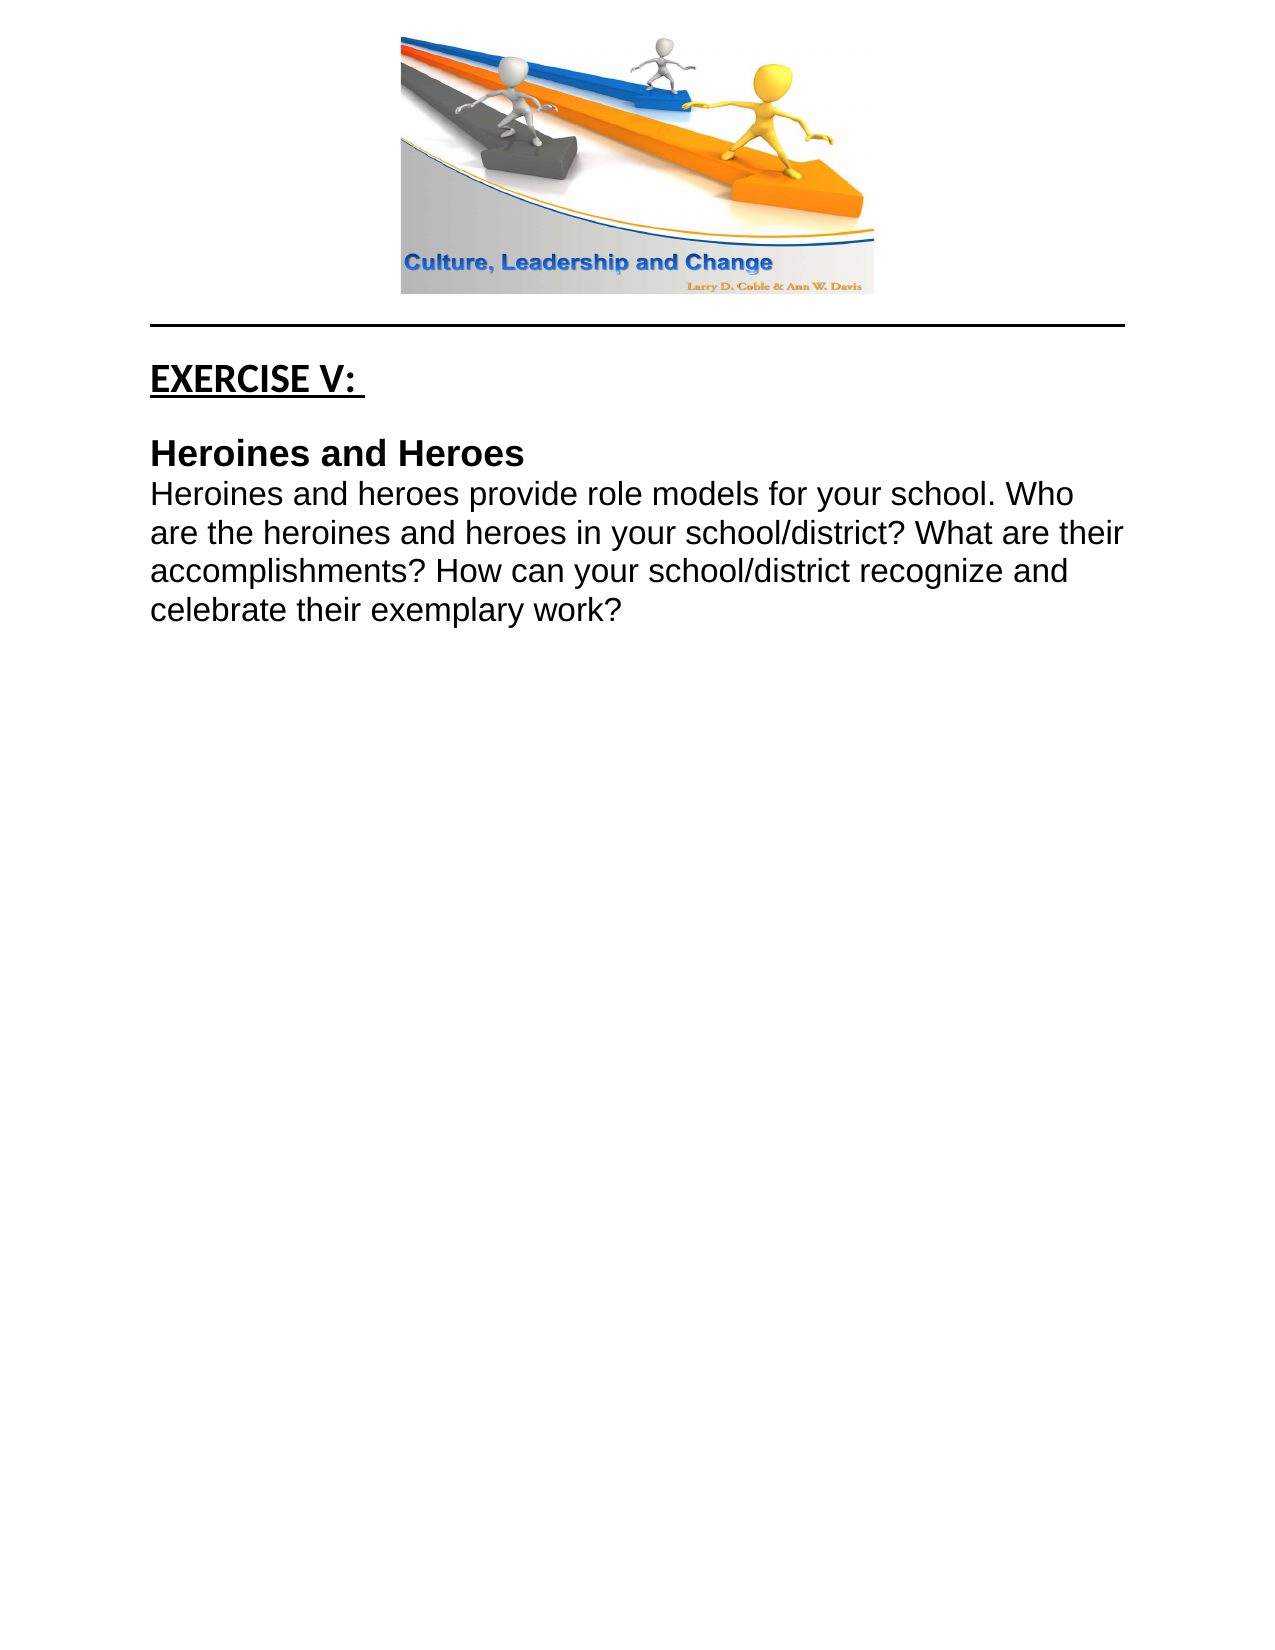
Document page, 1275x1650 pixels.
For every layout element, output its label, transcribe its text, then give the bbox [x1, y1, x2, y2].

text Heroines and Heroes [150, 431, 1125, 474]
text EXERCISE V: [150, 352, 1125, 403]
text Heroines and heroes provide role models for your school. Who are the heroines and heroes in your school/district? What are their accomplishments? How can your school/district recognize and celebrate their exemplary work? [150, 474, 1125, 628]
